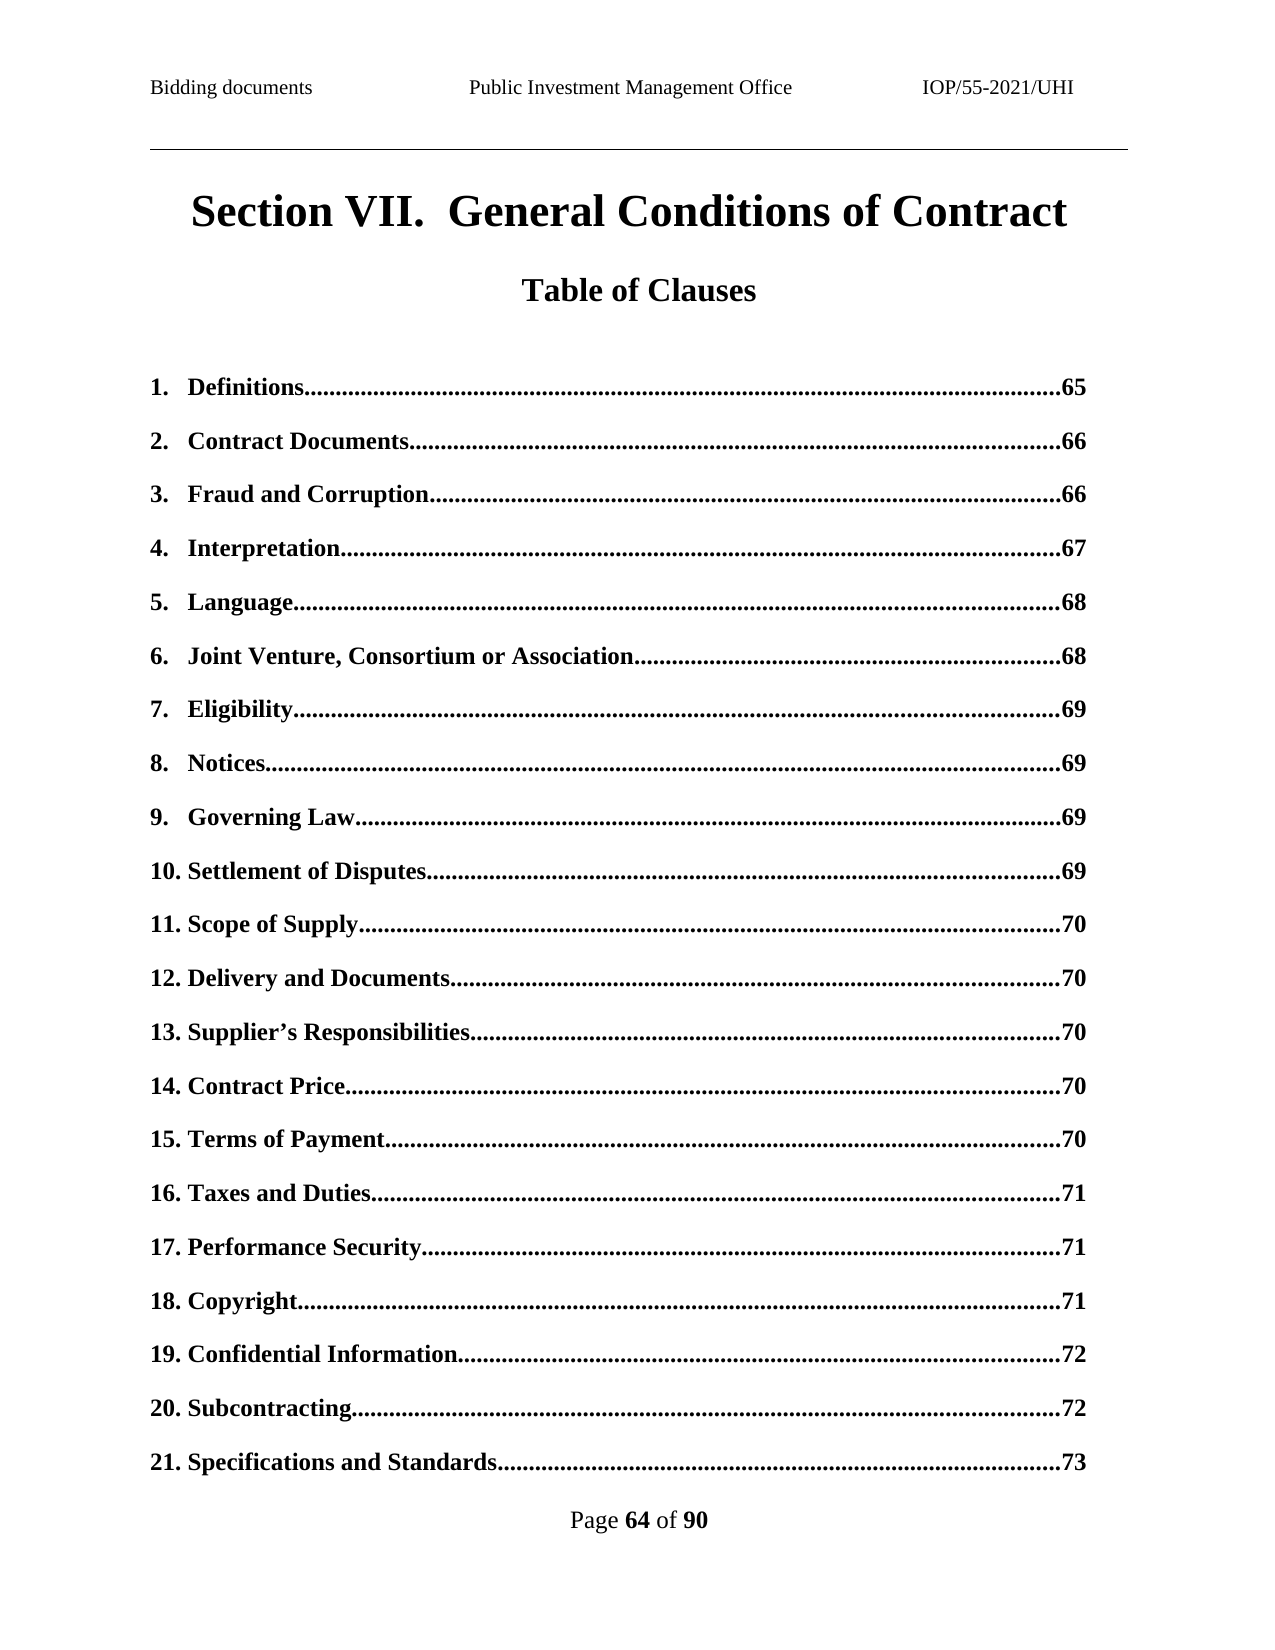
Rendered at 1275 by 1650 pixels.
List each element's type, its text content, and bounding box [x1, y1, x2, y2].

text 14. Contract Price 70 [150, 1071, 1128, 1099]
text 16. Taxes and Duties 71 [150, 1178, 1128, 1207]
text 3. Fraud and Corruption 66 [150, 479, 1128, 508]
text 2. Contract Documents 66 [150, 426, 1128, 454]
text 21. Specifications and Standards 73 [150, 1447, 1128, 1476]
text Table of Clauses [150, 270, 1128, 309]
text 11. Scope of Supply 70 [150, 909, 1128, 938]
text 15. Terms of Payment 70 [150, 1124, 1128, 1153]
text 5. Language 68 [150, 587, 1128, 616]
text 10. Settlement of Disputes 69 [150, 856, 1128, 884]
text 9. Governing Law 69 [150, 802, 1128, 831]
text 18. Copyright 71 [150, 1286, 1128, 1314]
text 7. Eligibility 69 [150, 694, 1128, 723]
text 1. Definitions 65 [150, 372, 1128, 401]
text 17. Performance Security 71 [150, 1232, 1128, 1261]
text 13. Supplier’s Responsibilities 70 [150, 1017, 1128, 1046]
table_header Section VII. General Conditions of Contract [150, 179, 1108, 242]
text 12. Delivery and Documents 70 [150, 963, 1128, 992]
text 20. Subcontracting 72 [150, 1393, 1128, 1422]
text 19. Confidential Information 72 [150, 1339, 1128, 1368]
text 6. Joint Venture, Consortium or Association 68 [150, 641, 1128, 669]
text 8. Notices 69 [150, 748, 1128, 777]
text 4. Interpretation 67 [150, 533, 1128, 562]
